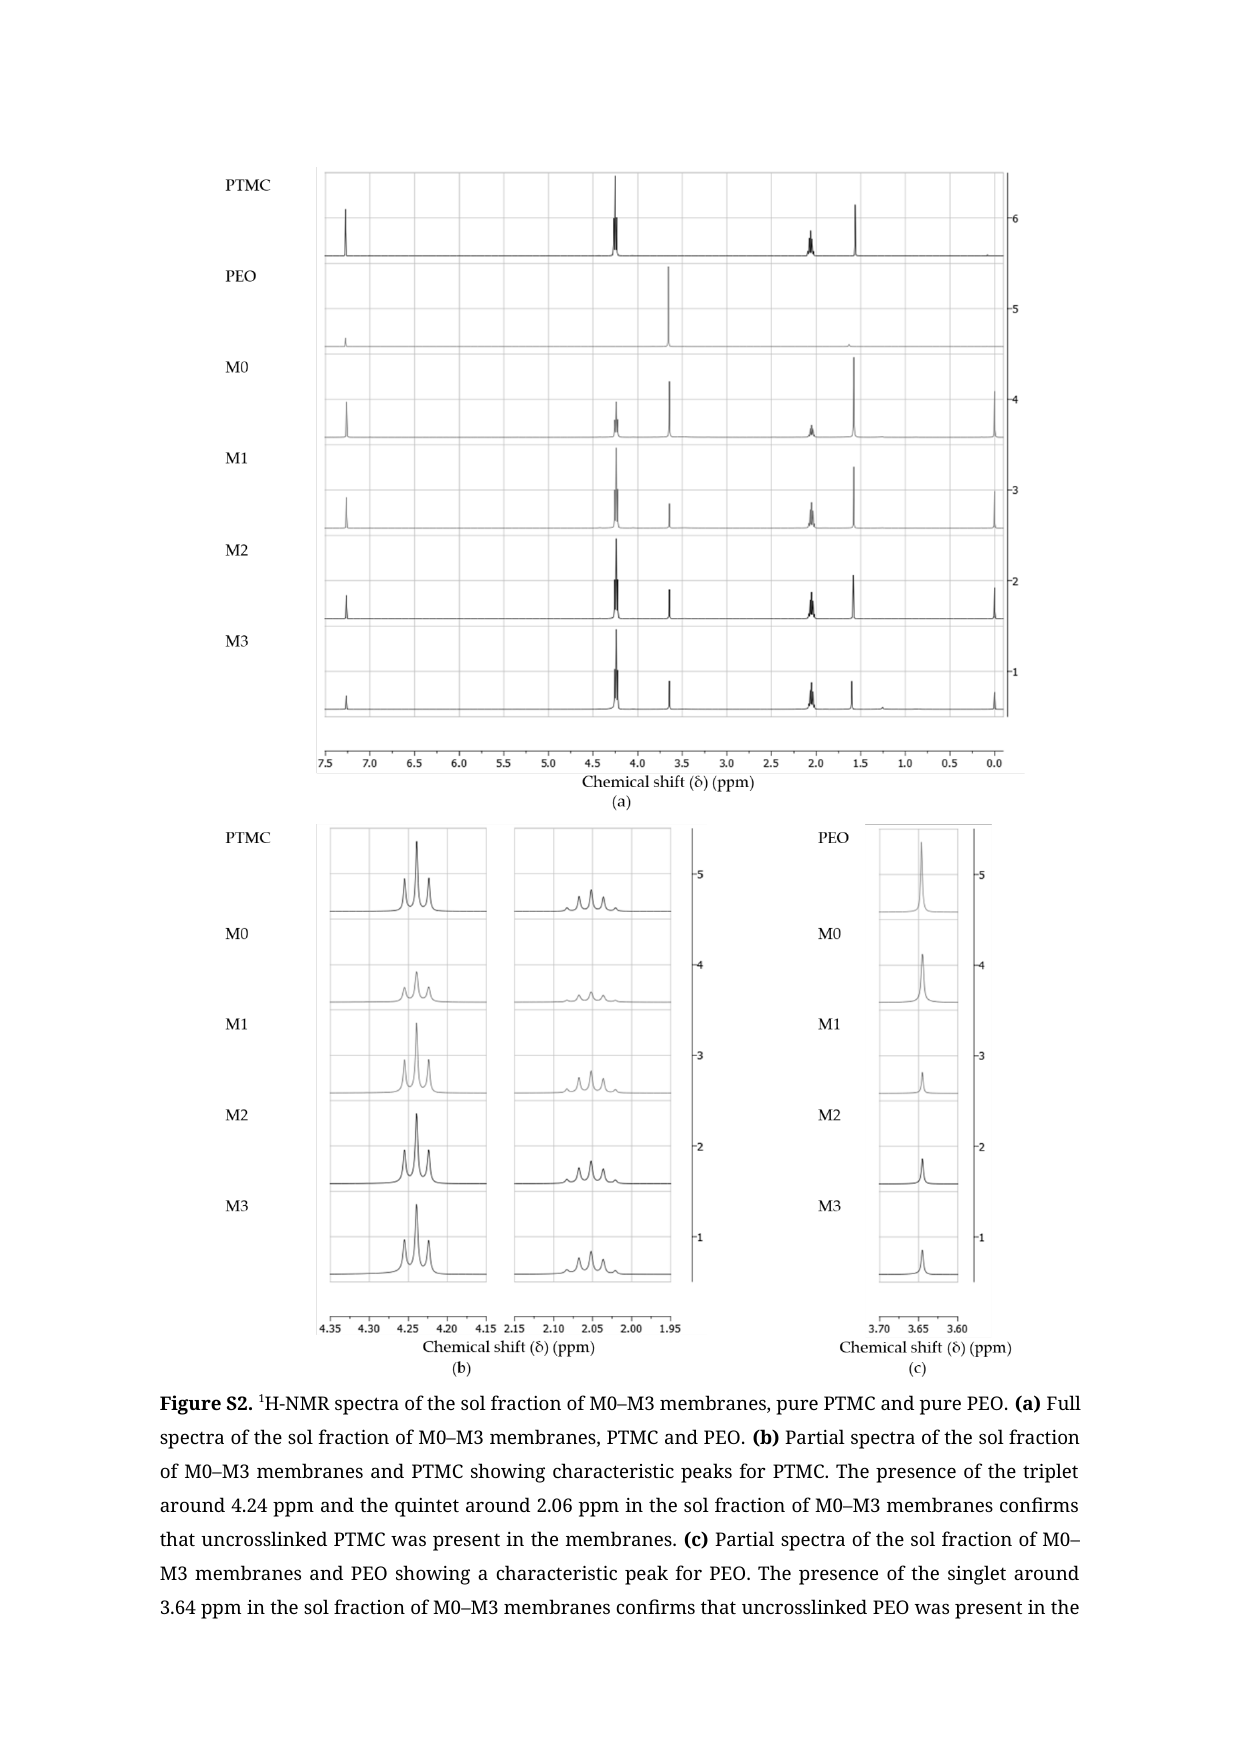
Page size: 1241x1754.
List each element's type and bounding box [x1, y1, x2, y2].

picture [215, 167, 1025, 1387]
text [159, 1386, 1081, 1624]
